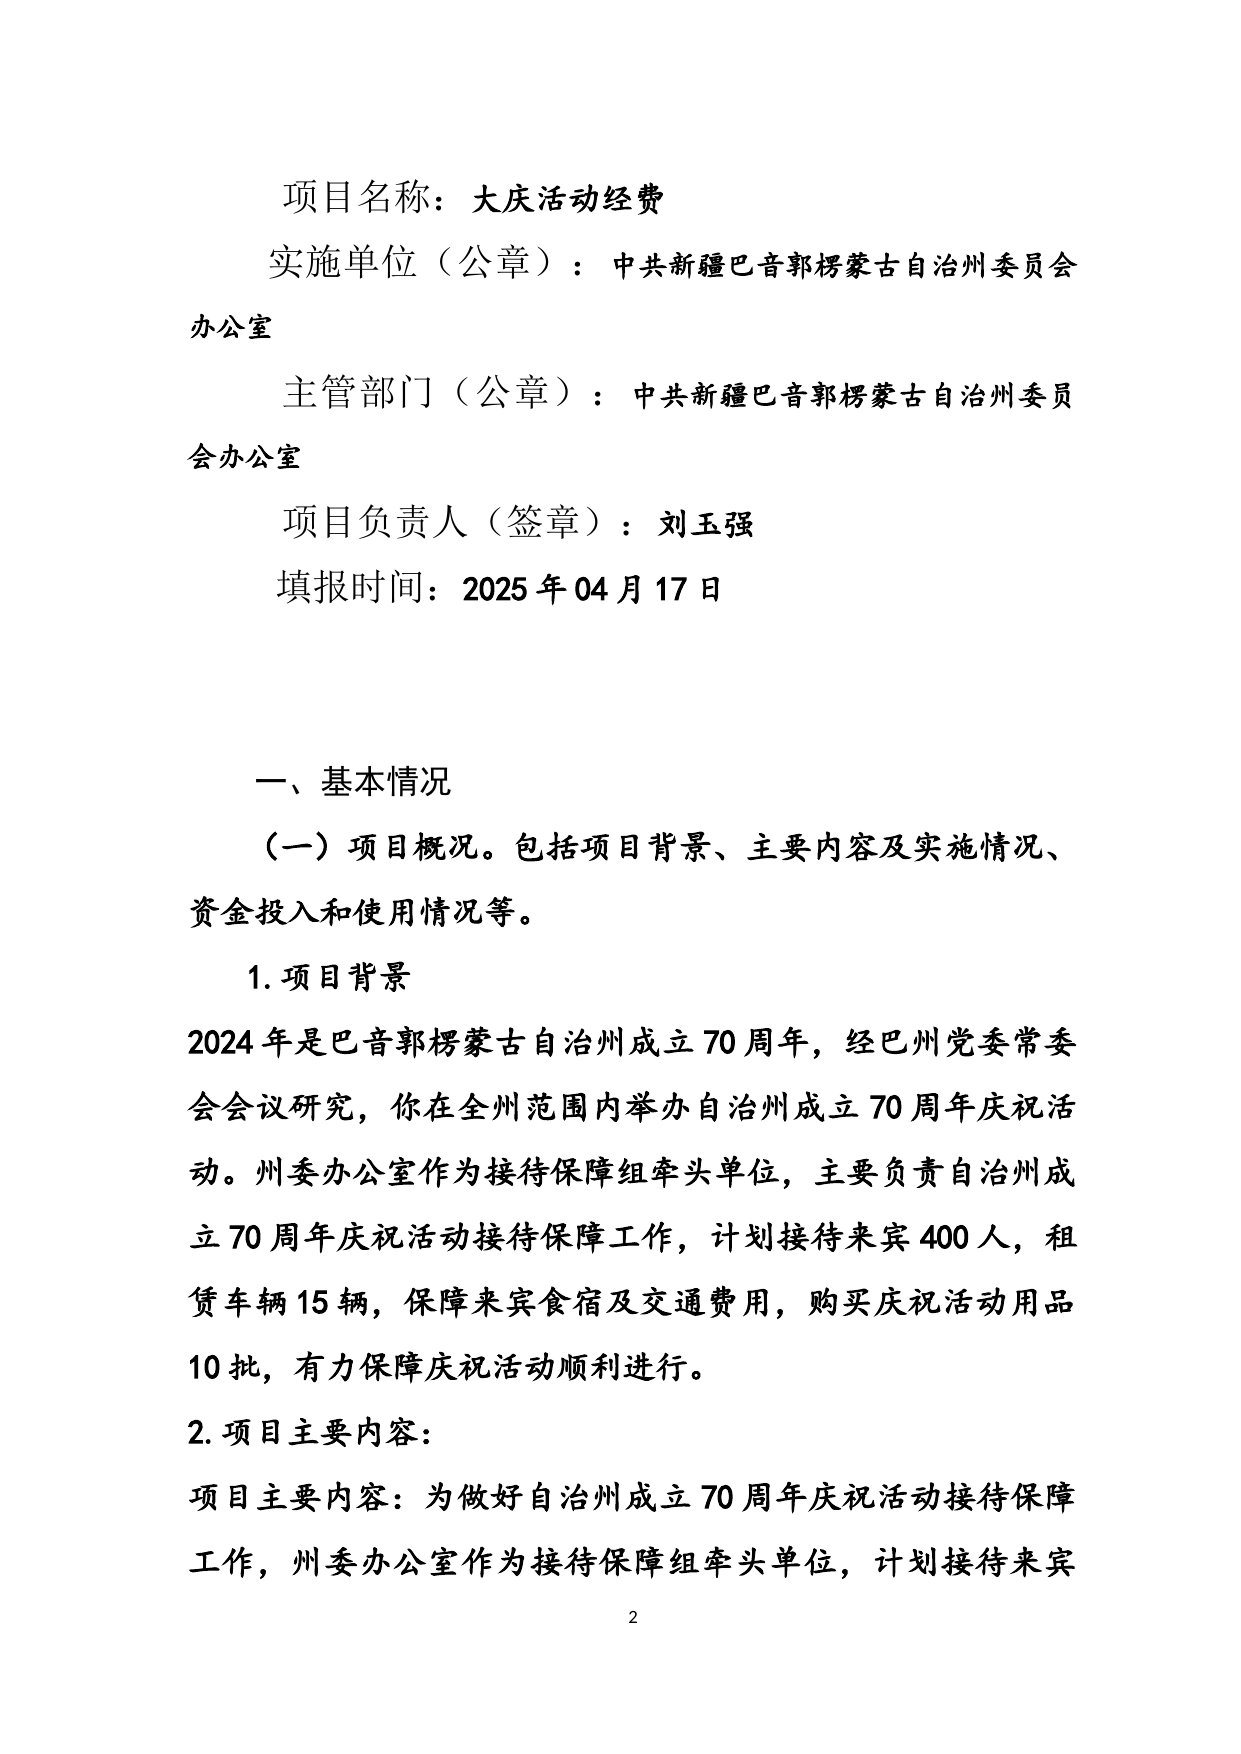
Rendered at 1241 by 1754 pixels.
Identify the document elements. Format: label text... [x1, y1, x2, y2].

text 项目名称：大庆活动经费 [187, 162, 1078, 227]
text 项目负责人（签章）：刘玉强 [187, 487, 1078, 552]
text （一）项目概况。包括项目背景、主要内容及实施情况、资金投入和使用情况等。 [187, 812, 1078, 942]
text 实施单位（公章）：中共新疆巴音郭楞蒙古自治州委员会办公室 [187, 227, 1078, 357]
text 填报时间：2025年04月17日 [216, 552, 1078, 617]
text 一、基本情况 [187, 747, 1078, 812]
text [187, 942, 1078, 1592]
text 主管部门（公章）：中共新疆巴音郭楞蒙古自治州委员会办公室 [187, 357, 1078, 487]
